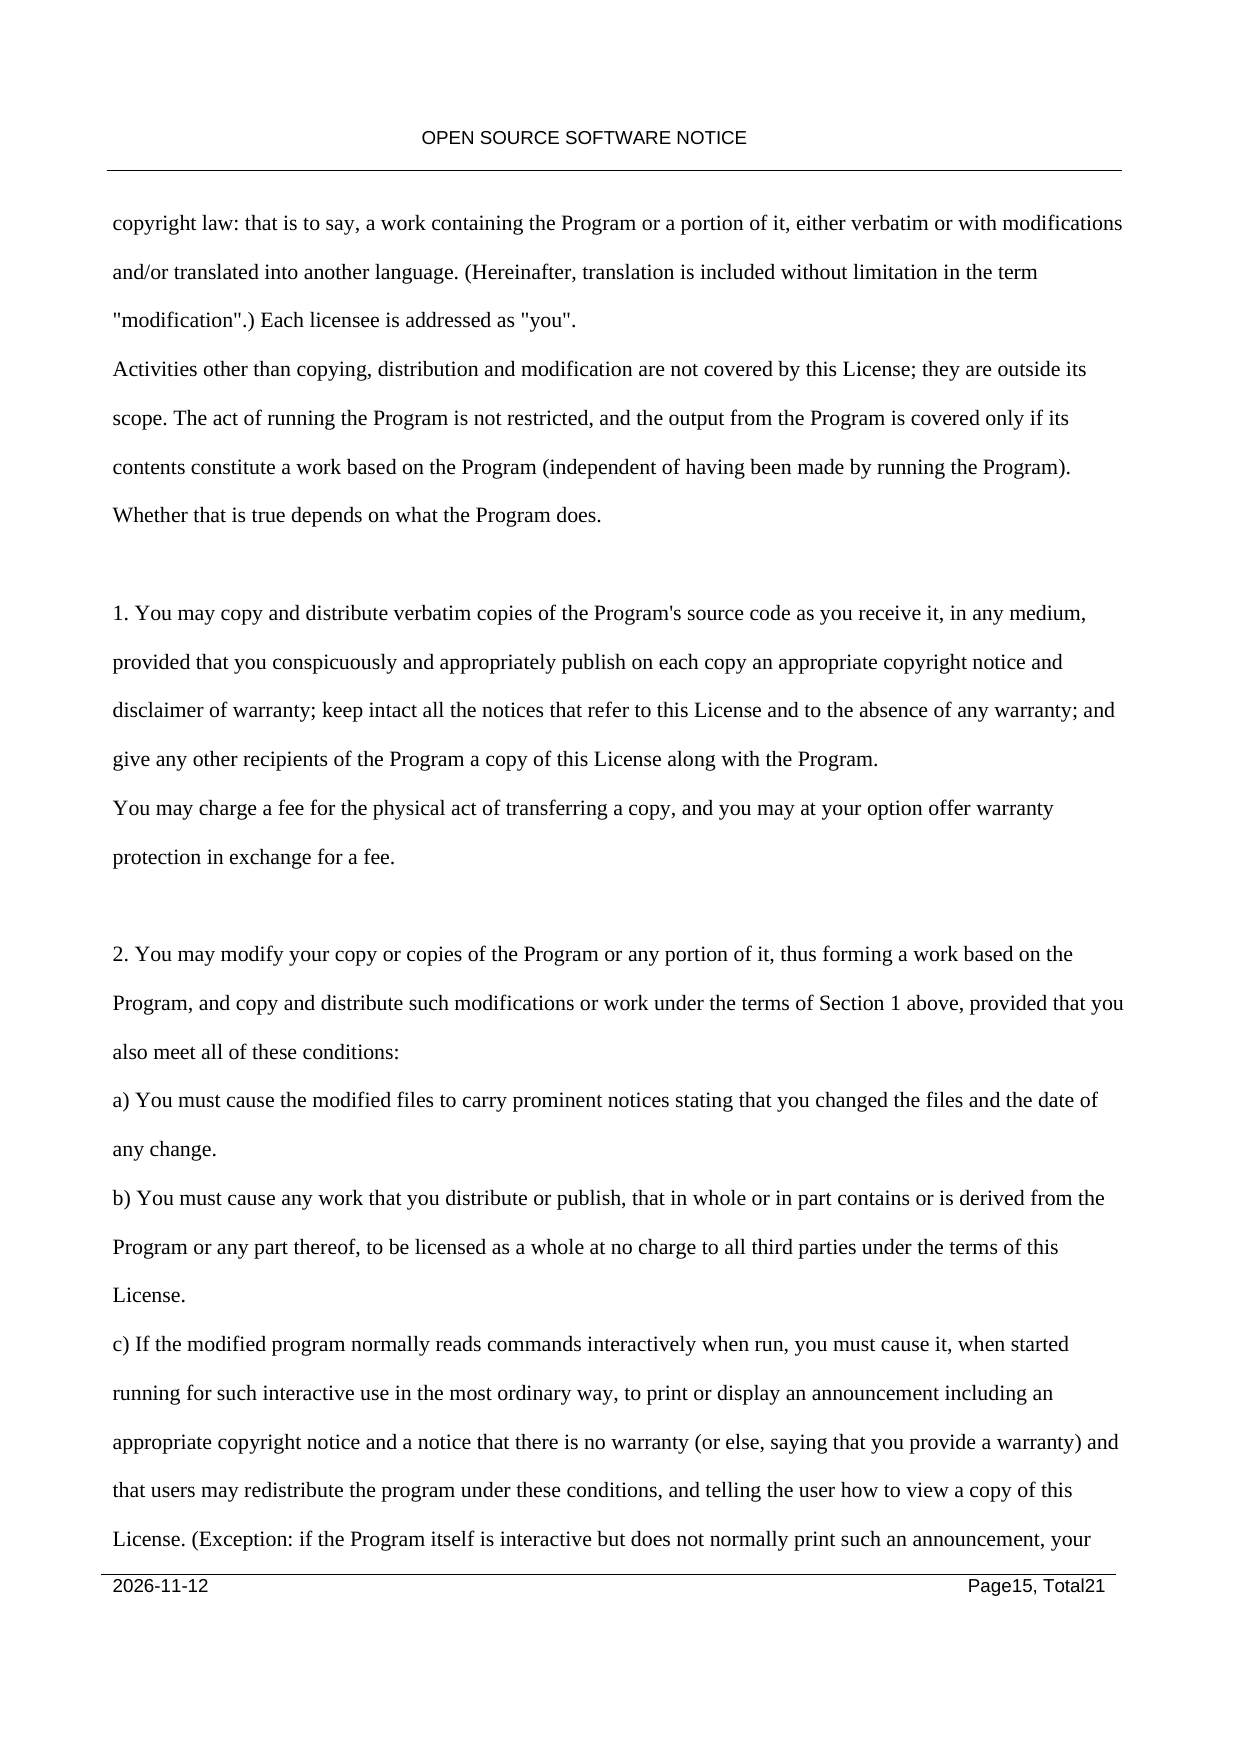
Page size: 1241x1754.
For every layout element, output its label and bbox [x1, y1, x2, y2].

text [112, 206, 1128, 1555]
